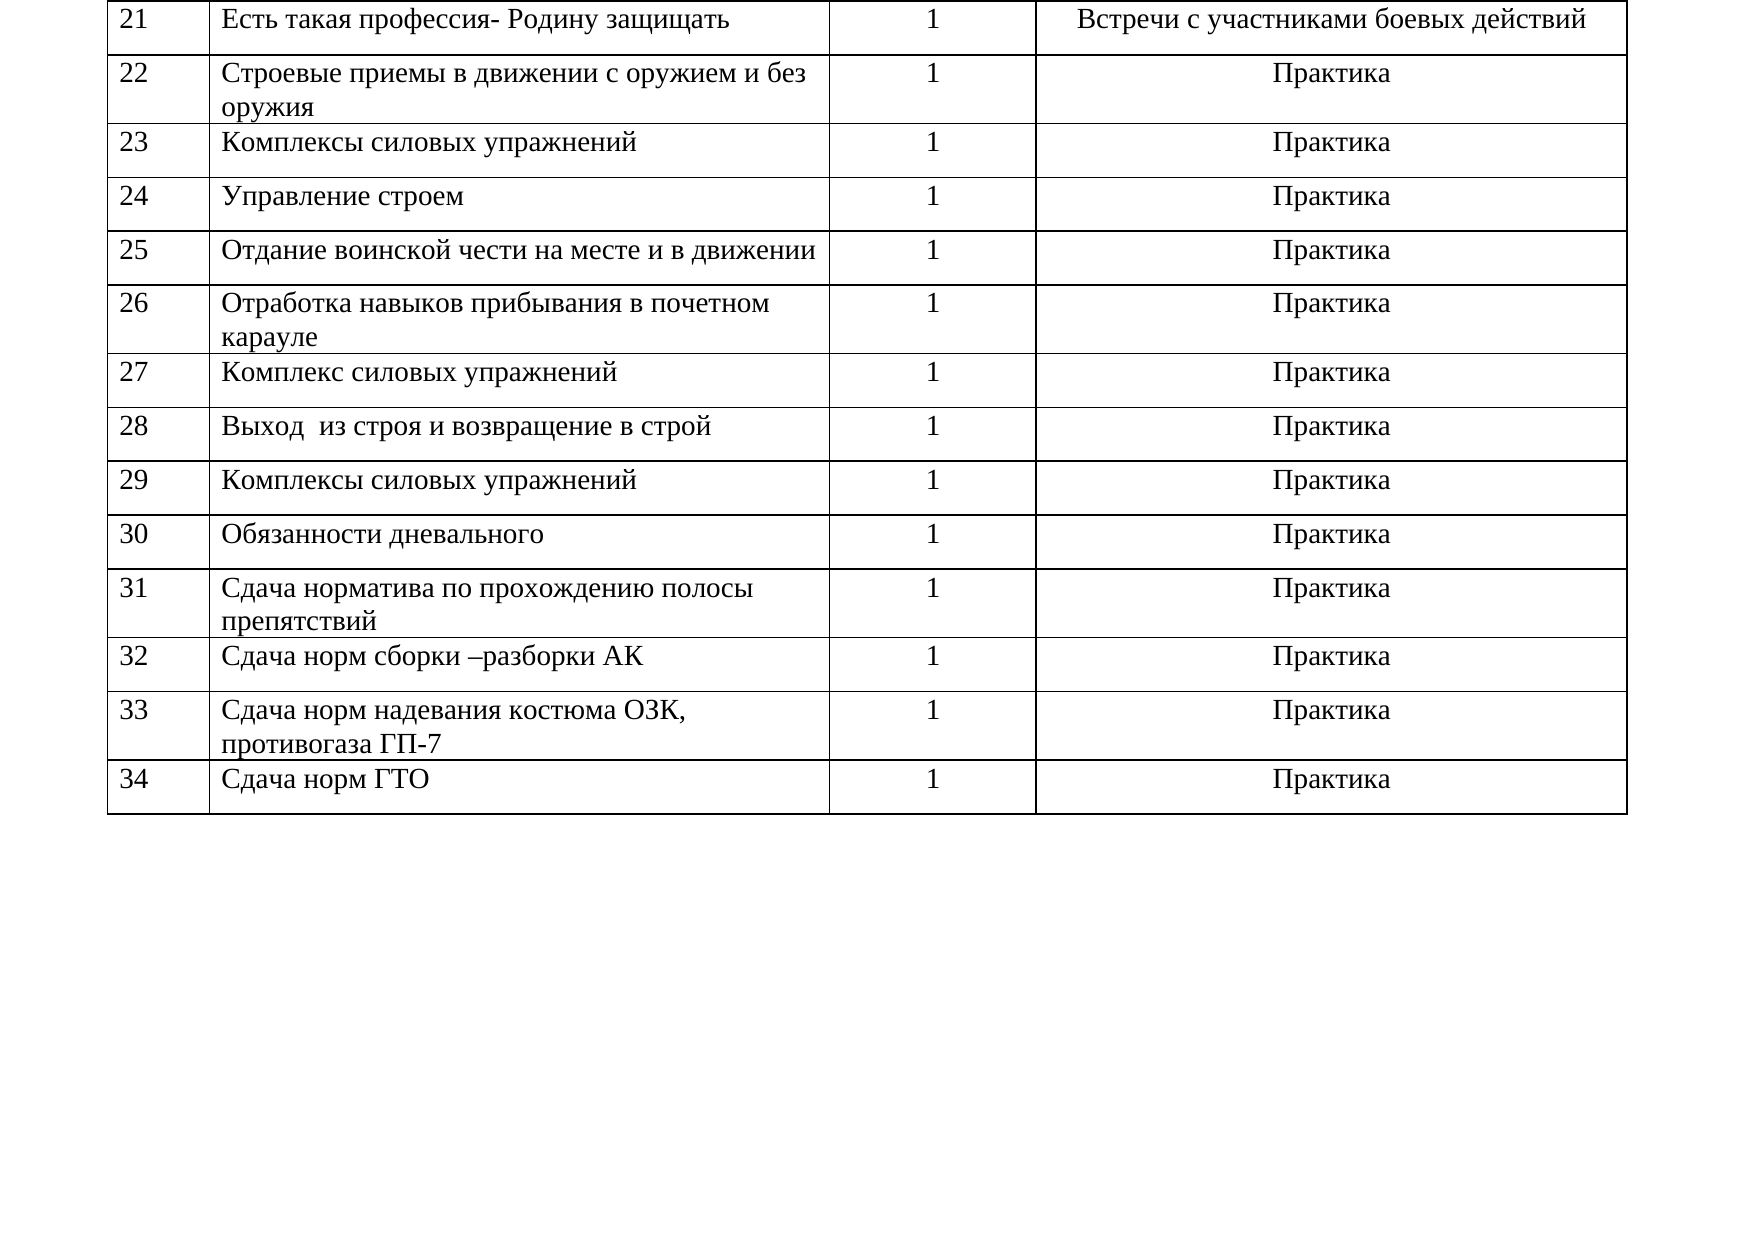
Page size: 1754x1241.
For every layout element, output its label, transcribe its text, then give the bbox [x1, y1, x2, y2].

table_cell 1 [830, 354, 1035, 407]
table_cell 29 [108, 462, 209, 514]
table_cell Сдача норматива по прохождению полосы препятствий [210, 570, 829, 637]
table_cell 33 [108, 692, 209, 759]
table_cell Есть такая профессия- Родину защищать [210, 2, 829, 54]
table_cell Строевые приемы в движении с оружием и без оружия [210, 56, 829, 122]
table_cell 34 [108, 761, 209, 813]
table_cell 22 [108, 56, 209, 122]
table_cell Практика [1037, 232, 1626, 284]
table_cell Практика [1037, 354, 1626, 407]
table_cell Сдача норм надевания костюма ОЗК, противогаза ГП-7 [210, 692, 829, 759]
table_cell Сдача норм сборки –разборки АК [210, 638, 829, 691]
table_cell Практика [1037, 692, 1626, 759]
table_cell 1 [830, 178, 1035, 230]
table_cell 1 [830, 761, 1035, 813]
table_cell 1 [830, 124, 1035, 176]
table_cell Практика [1037, 570, 1626, 637]
table_cell 1 [830, 286, 1035, 353]
table_cell Сдача норм ГТО [210, 761, 829, 813]
table_cell Практика [1037, 462, 1626, 514]
table_cell 32 [108, 638, 209, 691]
table_cell Практика [1037, 286, 1626, 353]
table_cell 1 [830, 56, 1035, 122]
table_cell 1 [830, 570, 1035, 637]
table_cell Практика [1037, 516, 1626, 568]
table_cell 23 [108, 124, 209, 176]
table_cell 28 [108, 408, 209, 460]
table_cell Практика [1037, 408, 1626, 460]
table_cell 21 [108, 2, 209, 54]
table_cell Практика [1037, 638, 1626, 691]
table_cell 1 [830, 638, 1035, 691]
table_cell Отдание воинской чести на месте и в движении [210, 232, 829, 284]
table_cell Практика [1037, 761, 1626, 813]
table_cell Практика [1037, 56, 1626, 122]
table_cell Практика [1037, 178, 1626, 230]
table_cell 24 [108, 178, 209, 230]
table_cell 26 [108, 286, 209, 353]
table_cell Обязанности дневального [210, 516, 829, 568]
table_cell 1 [830, 2, 1035, 54]
table_cell Выход из строя и возвращение в строй [210, 408, 829, 460]
table_cell 25 [108, 232, 209, 284]
table_cell 31 [108, 570, 209, 637]
table_cell Встречи с участниками боевых действий [1037, 2, 1626, 54]
table_cell 1 [830, 692, 1035, 759]
table_cell 1 [830, 232, 1035, 284]
table_cell 1 [830, 408, 1035, 460]
table_cell 1 [830, 462, 1035, 514]
table_cell 30 [108, 516, 209, 568]
table_cell Отработка навыков прибывания в почетном карауле [210, 286, 829, 353]
table_cell Комплексы силовых упражнений [210, 462, 829, 514]
table_cell Управление строем [210, 178, 829, 230]
table_cell Комплексы силовых упражнений [210, 124, 829, 176]
table_cell Практика [1037, 124, 1626, 176]
table_cell Комплекс силовых упражнений [210, 354, 829, 407]
table_cell 1 [830, 516, 1035, 568]
table_cell 27 [108, 354, 209, 407]
